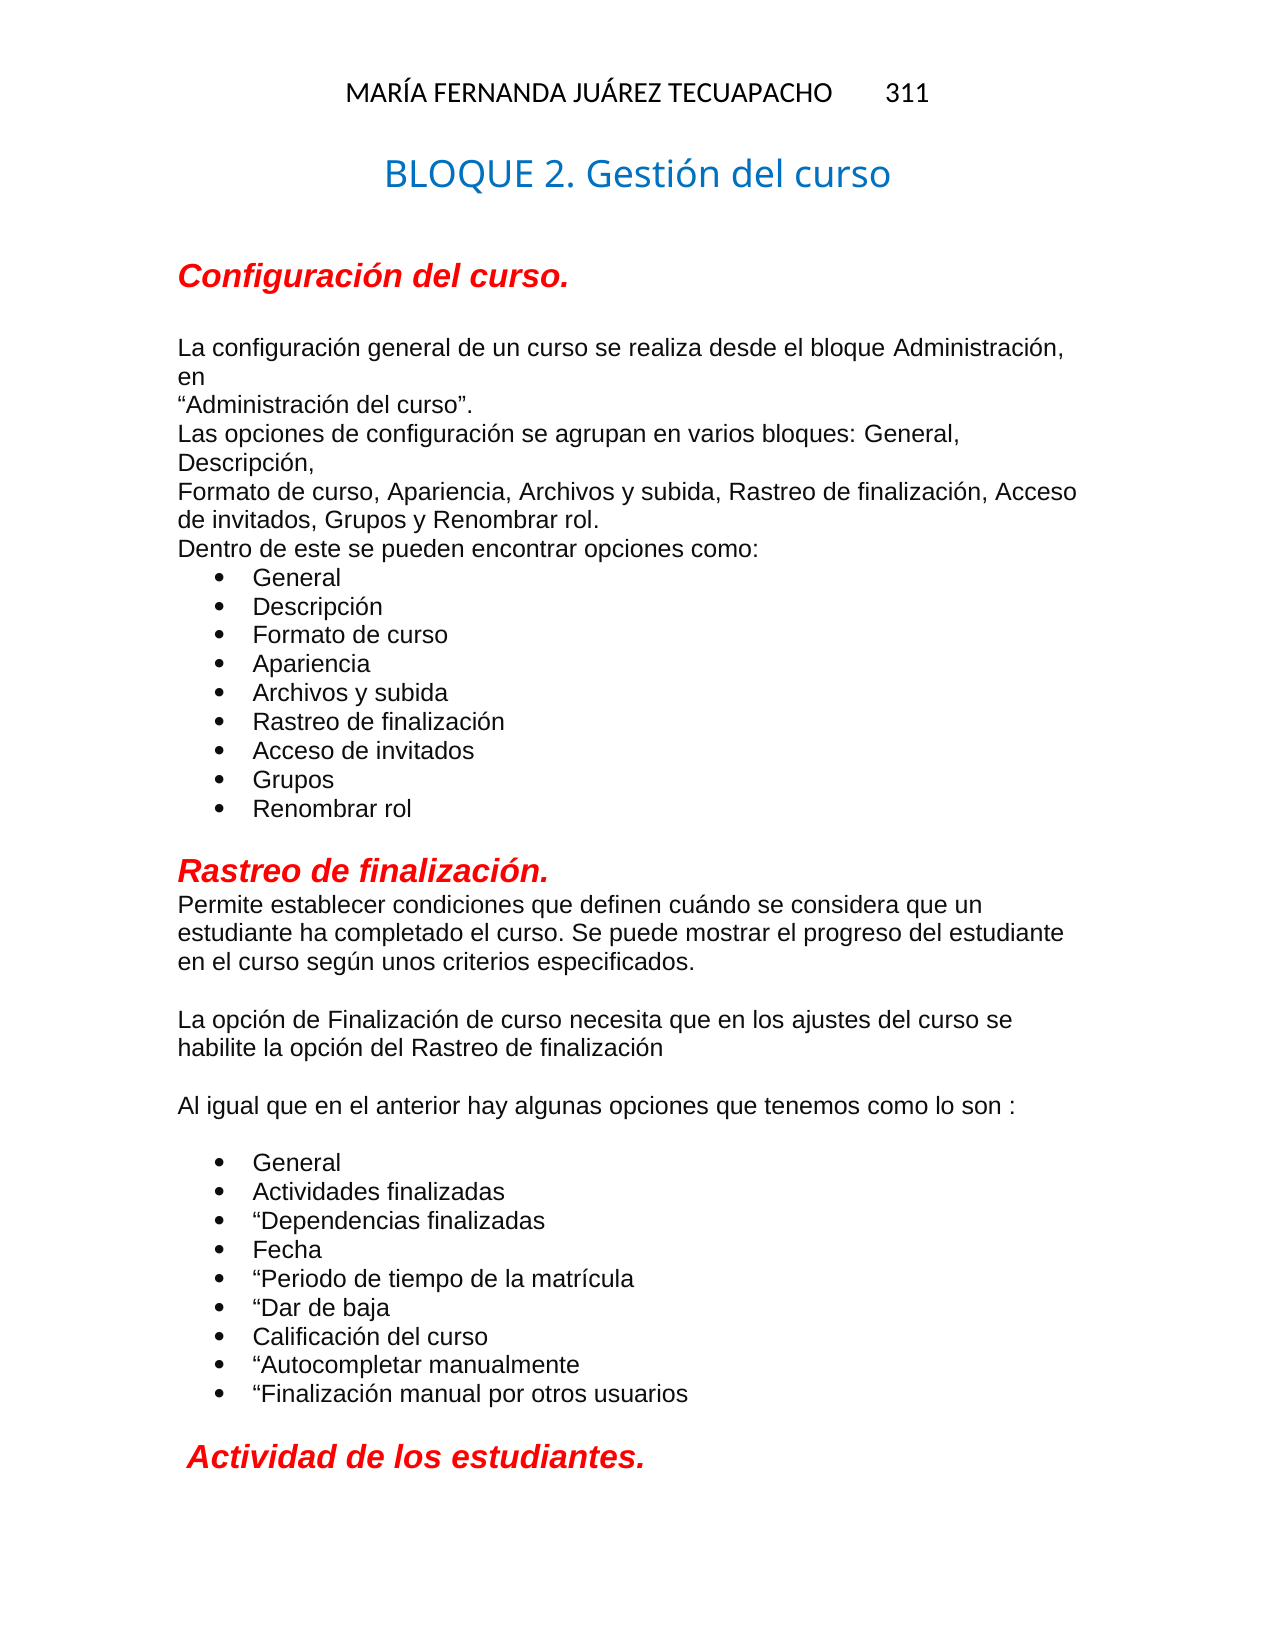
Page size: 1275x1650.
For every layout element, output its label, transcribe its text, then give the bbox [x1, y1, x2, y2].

list “Autocompletar manualmente [215, 1350, 1098, 1379]
list Formato de curso [215, 620, 1098, 649]
text La configuración general de un curso se realiza desde el bloque Administración, en [177, 333, 1098, 390]
list “Finalización manual por otros usuarios [215, 1379, 1098, 1408]
text La opción de Finalización de curso necesita que en los ajustes del curso se habilite la opción del Rastreo de finalización [177, 1004, 1098, 1062]
list Grupos [215, 765, 1098, 793]
list Fecha [215, 1235, 1098, 1264]
list Calificación del curso [215, 1321, 1098, 1350]
list Renombrar rol [215, 793, 1098, 822]
list “Dependencias finalizadas [215, 1206, 1098, 1235]
text Las opciones de configuración se agrupan en varios bloques: General, Descripción, [177, 419, 1098, 476]
text Actividad de los estudiantes. [177, 1437, 1098, 1475]
text “Administración del curso”. [177, 390, 1098, 419]
list Acceso de invitados [215, 736, 1098, 765]
text Formato de curso, Apariencia, Archivos y subida, Rastreo de finalización, Acceso de invitados, Grupos y Renombrar rol. [177, 476, 1098, 534]
list Archivos y subida [215, 678, 1098, 707]
text Dentro de este se pueden encontrar opciones como: [177, 534, 1098, 563]
list Rastreo de finalización [215, 707, 1098, 736]
list Actividades finalizadas [215, 1177, 1098, 1206]
list Descripción [215, 592, 1098, 620]
list General [215, 1148, 1098, 1177]
text Permite establecer condiciones que definen cuándo se considera que un estudiante ha completado el curso. Se puede mostrar el progreso del estudiante en el curso según unos criterios especificados. [177, 889, 1098, 976]
list General [215, 563, 1098, 592]
text Configuración del curso. [177, 256, 1098, 294]
text BLOQUE 2. Gestión del curso [177, 148, 1098, 199]
list “Dar de baja [215, 1293, 1098, 1321]
text Rastreo de finalización. [177, 851, 1098, 889]
list Apariencia [215, 649, 1098, 678]
list “Periodo de tiempo de la matrícula [215, 1264, 1098, 1293]
text Al igual que en el anterior hay algunas opciones que tenemos como lo son : [177, 1091, 1098, 1119]
